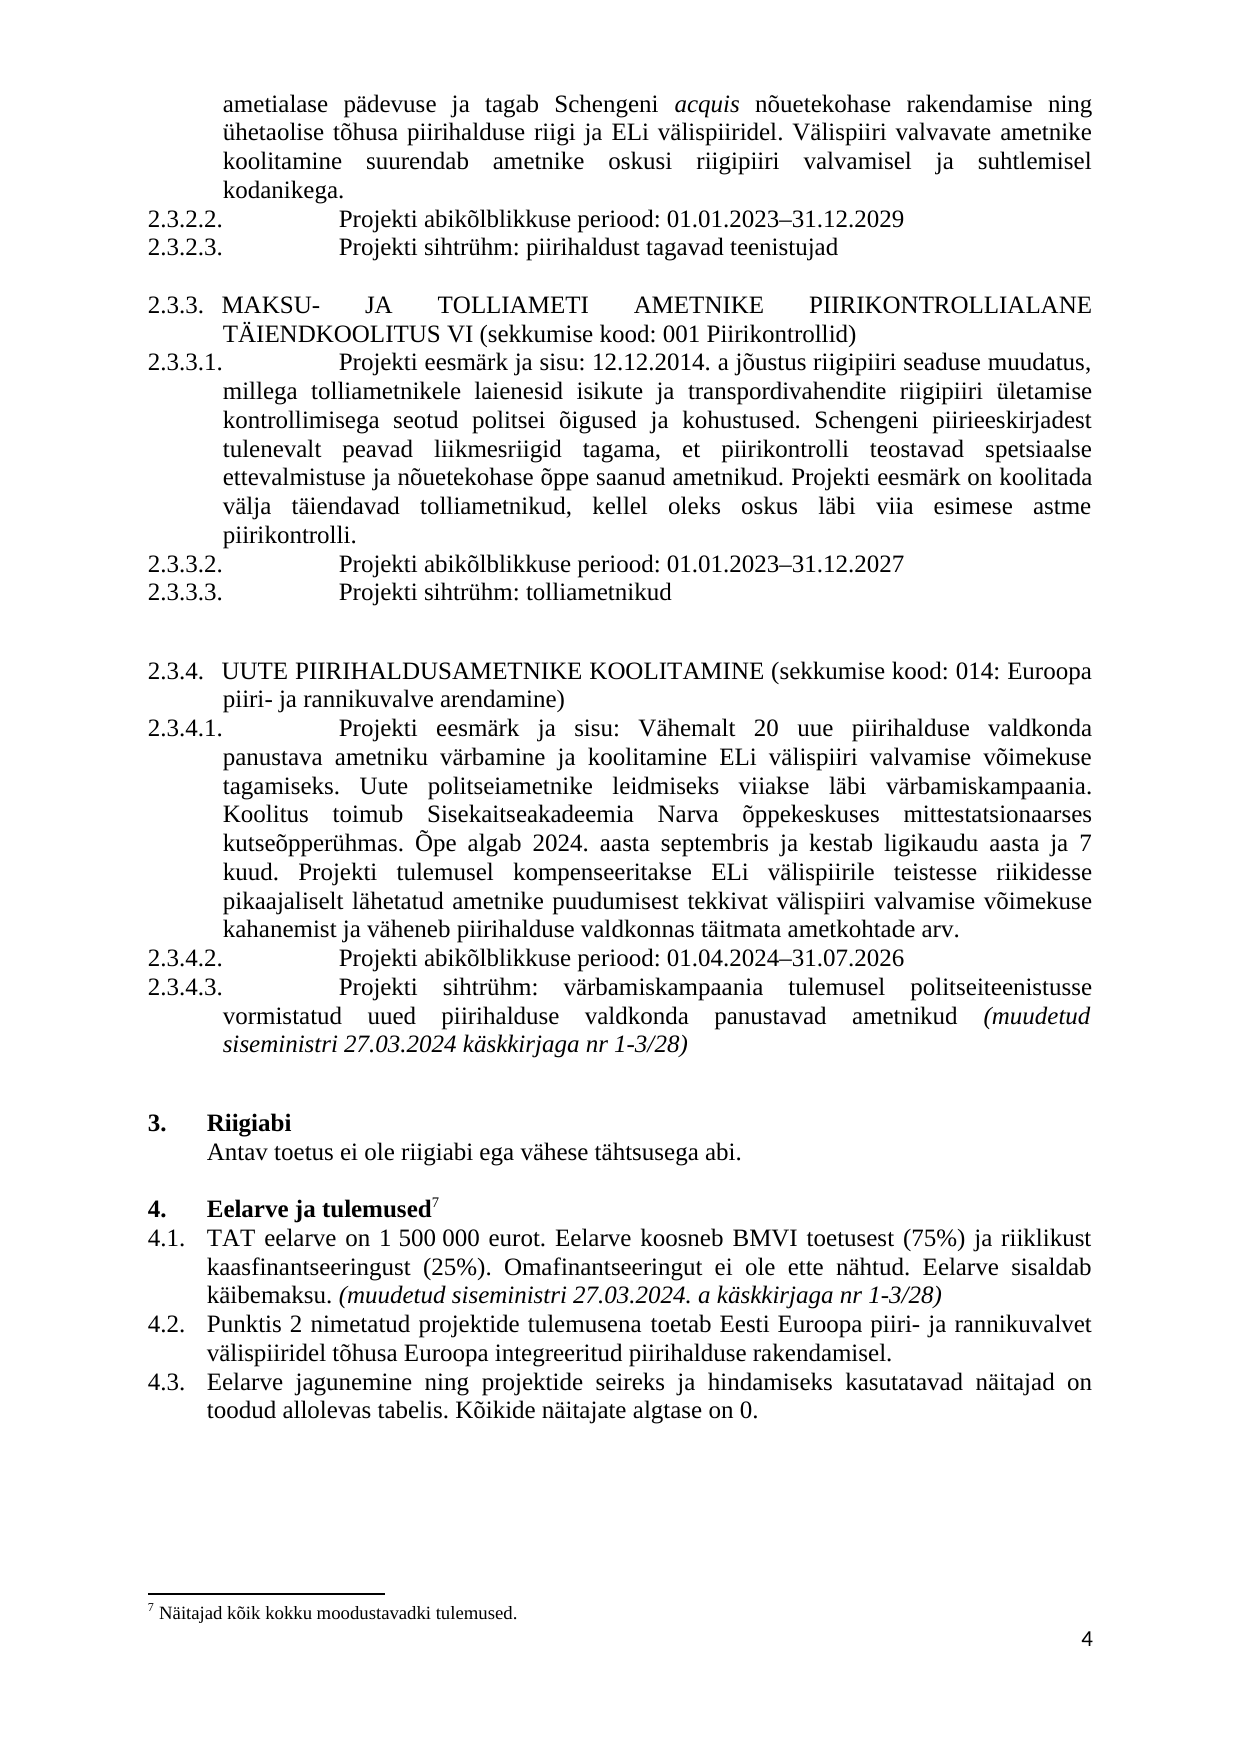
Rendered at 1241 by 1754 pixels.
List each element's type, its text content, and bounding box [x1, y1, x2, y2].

list Projekti abikõlblikkuse periood: 01.01.2023–31.12.2027 [148, 549, 1093, 577]
list TAT eelarve on 1 500 000 eurot. Eelarve koosneb BMVI toetusest (75%) ja riiklikust kaasfinantseeringust (25%). Omafinantseeringut ei ole ette nähtud. Eelarve sisaldab käibemaksu. (muudetud siseministri 27.03.2024. a käskkirjaga nr 1-3/28) [148, 1223, 1093, 1309]
list Eelarve ja tulemused [148, 1194, 1093, 1223]
list Projekti sihtrühm: tolliametnikud [148, 577, 1093, 606]
text Antav toetus ei ole riigiabi ega vähese tähtsusega abi. [207, 1137, 1093, 1165]
list Projekti sihtrühm: piirihaldust tagavad teenistujad [148, 232, 1093, 261]
list Eelarve jagunemine ning projektide seireks ja hindamiseks kasutatavad näitajad on toodud allolevas tabelis. Kõikide näitajate algtase on 0. [148, 1367, 1093, 1424]
list UUTE PIIRIHALDUSAMETNIKE KOOLITAMINE (sekkumise kood: 014: Euroopa piiri- ja rannikuvalve arendamine) [148, 656, 1093, 713]
list Projekti sihtrühm: värbamiskampaania tulemusel politseiteenistusse vormistatud uued piirihalduse valdkonda panustavad ametnikud (muudetud siseministri 27.03.2024 käskkirjaga nr 1-3/28) [148, 972, 1093, 1058]
list Projekti abikõlblikkuse periood: 01.01.2023–31.12.2029 [148, 204, 1093, 232]
list Punktis 2 nimetatud projektide tulemusena toetab Eesti Euroopa piiri- ja rannikuvalvet välispiiridel tõhusa Euroopa integreeritud piirihalduse rakendamisel. [148, 1309, 1093, 1367]
list Projekti eesmärk ja sisu: 12.12.2014. a jõustus riigipiiri seaduse muudatus, millega tolliametnikele laienesid isikute ja transpordivahendite riigipiiri ületamise kontrollimisega seotud politsei õigused ja kohustused. Schengeni piirieeskirjadest tulenevalt peavad liikmesriigid tagama, et piirikontrolli teostavad spetsiaalse ettevalmistuse ja nõuetekohase õppe saanud ametnikud. Projekti eesmärk on koolitada välja täiendavad tolliametnikud, kellel oleks oskus läbi viia esimese astme piirikontrolli. [148, 347, 1093, 549]
list Riigiabi [148, 1108, 1093, 1137]
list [148, 89, 1093, 204]
list Projekti abikõlblikkuse periood: 01.04.2024–31.07.2026 [148, 943, 1093, 972]
list MAKSU- JA TOLLIAMETI AMETNIKE PIIRIKONTROLLIALANE TÄIENDKOOLITUS VI (sekkumise kood: 001 Piirikontrollid) [148, 290, 1093, 347]
list Projekti eesmärk ja sisu: Vähemalt 20 uue piirihalduse valdkonda panustava ametniku värbamine ja koolitamine ELi välispiiri valvamise võimekuse tagamiseks. Uute politseiametnike leidmiseks viiakse läbi värbamiskampaania. Koolitus toimub Sisekaitseakadeemia Narva õppekeskuses mittestatsionaarses kutseõpperühmas. Õpe algab 2024. aasta septembris ja kestab ligikaudu aasta ja 7 kuud. Projekti tulemusel kompenseeritakse ELi välispiirile teistesse riikidesse pikaajaliselt lähetatud ametnike puudumisest tekkivat välispiiri valvamise võimekuse kahanemist ja väheneb piirihalduse valdkonnas täitmata ametkohtade arv. [148, 713, 1093, 943]
